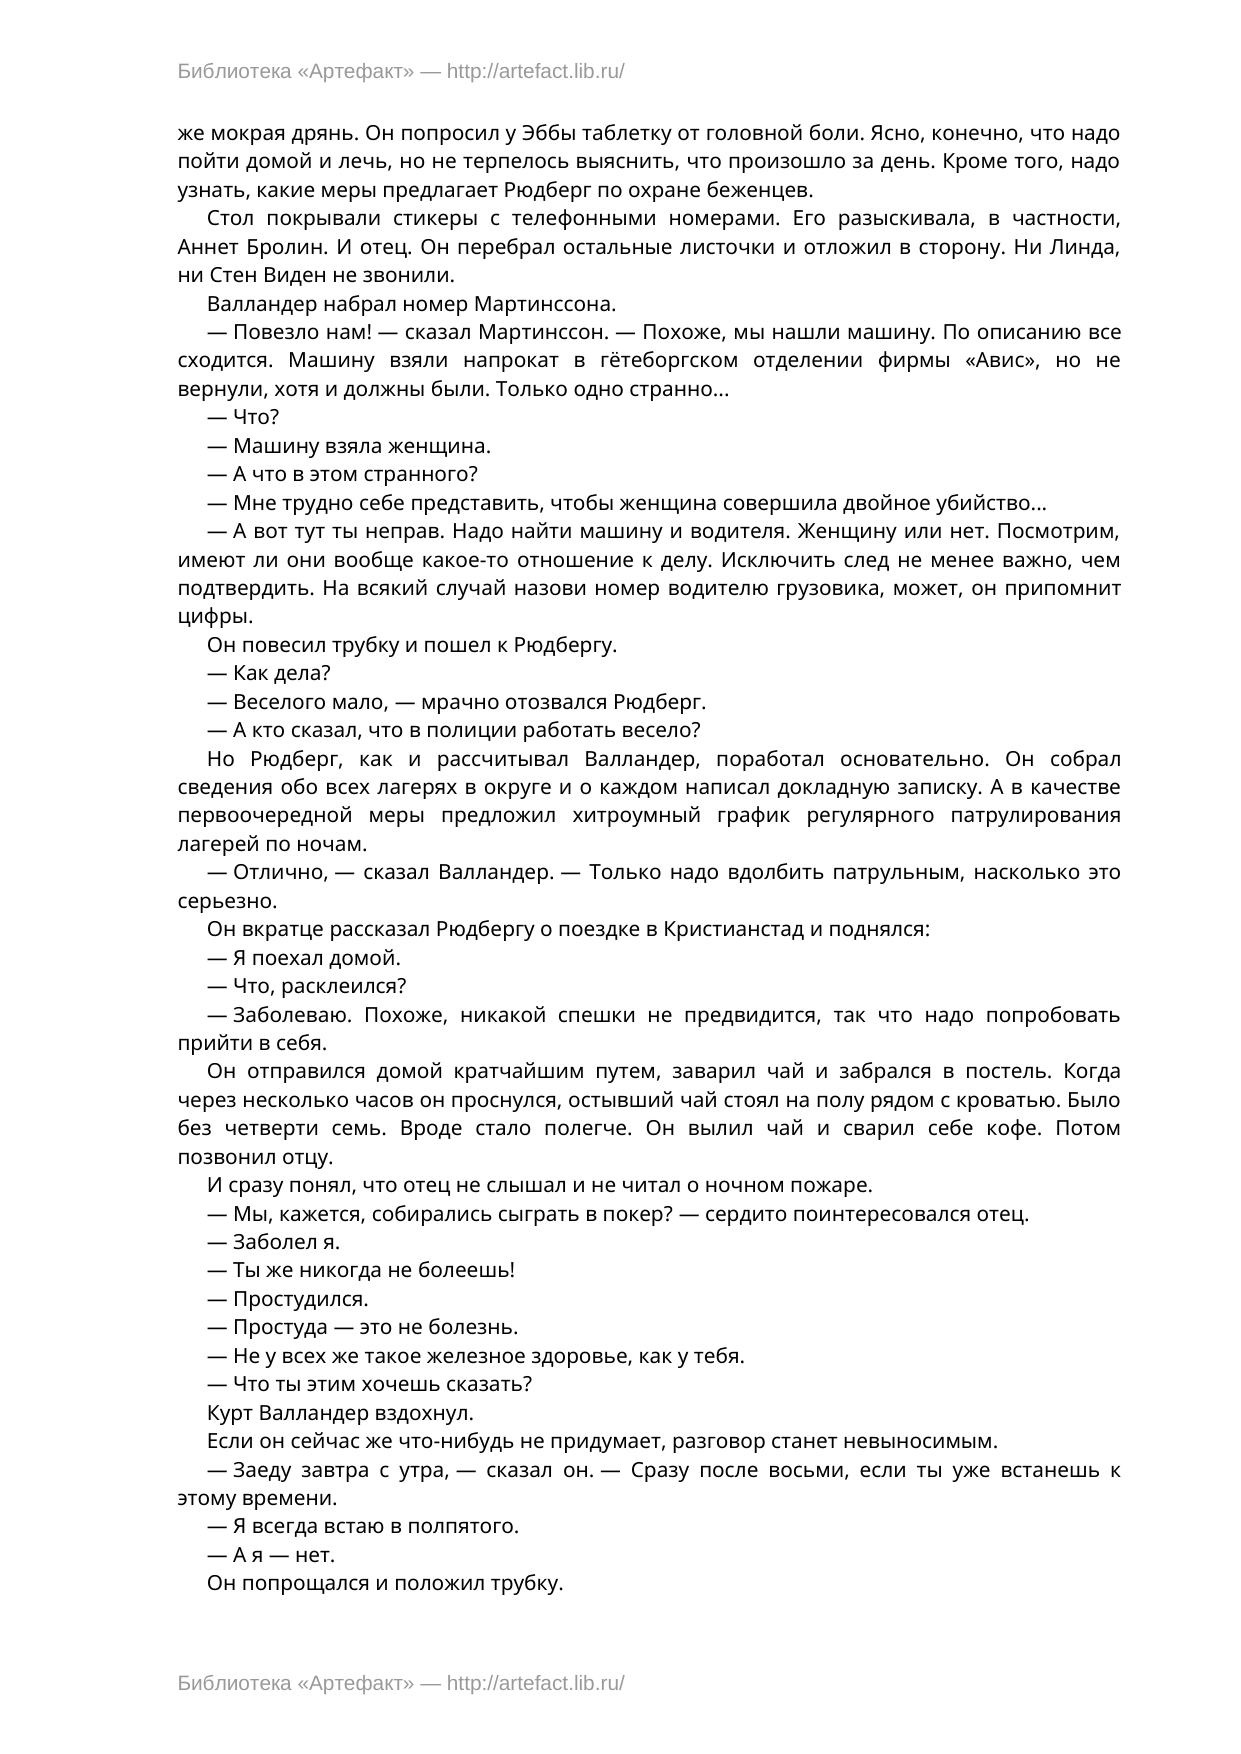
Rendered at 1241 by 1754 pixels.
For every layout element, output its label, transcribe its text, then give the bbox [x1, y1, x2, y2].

text Валландер набрал номер Мартинссона. [177, 289, 1122, 317]
text Он отправился домой кратчайшим путем, заварил чай и забрался в постель. Когда через несколько часов он проснулся, остывший чай стоял на полу рядом с кроватью. Было без четверти семь. Вроде стало полегче. Он вылил чай и сварил себе кофе. Потом позвонил отцу. [177, 1057, 1122, 1170]
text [177, 118, 1122, 203]
text — Я поехал домой. [177, 943, 1122, 971]
text — Заболел я. [177, 1227, 1122, 1256]
text — Простудился. [177, 1284, 1122, 1312]
text — Отлично, — сказал Валландер. — Только надо вдолбить патрульным, насколько это серьезно. [177, 857, 1122, 914]
text — Заболеваю. Похоже, никакой спешки не предвидится, так что надо попробовать прийти в себя. [177, 1000, 1122, 1057]
text — А что в этом странного? [177, 459, 1122, 488]
text — Что ты этим хочешь сказать? [177, 1369, 1122, 1398]
text — Простуда — это не болезнь. [177, 1312, 1122, 1341]
text — Заеду завтра с утра, — сказал он. — Сразу после восьми, если ты уже встанешь к этому времени. [177, 1455, 1122, 1512]
text — Что, расклеился? [177, 971, 1122, 1000]
text — Мы, кажется, собирались сыграть в покер? — сердито поинтересовался отец. [177, 1199, 1122, 1227]
text — А вот тут ты неправ. Надо найти машину и водителя. Женщину или нет. Посмотрим, имеют ли они вообще какое-то отношение к делу. Исключить след не менее важно, чем подтвердить. На всякий случай назови номер водителю грузовика, может, он припомнит цифры. [177, 516, 1122, 630]
text — Как дела? [177, 658, 1122, 687]
text Он повесил трубку и пошел к Рюдбергу. [177, 630, 1122, 658]
text — Я всегда встаю в полпятого. [177, 1512, 1122, 1540]
text Курт Валландер вздохнул. [177, 1398, 1122, 1426]
text — А я — нет. [177, 1540, 1122, 1568]
text Но Рюдберг, как и рассчитывал Валландер, поработал основательно. Он собрал сведения обо всех лагерях в округе и о каждом написал докладную записку. А в качестве первоочередной меры предложил хитроумный график регулярного патрулирования лагерей по ночам. [177, 744, 1122, 857]
text — А кто сказал, что в полиции работать весело? [177, 715, 1122, 744]
text Он вкратце рассказал Рюдбергу о поездке в Кристианстад и поднялся: [177, 914, 1122, 943]
text — Не у всех же такое железное здоровье, как у тебя. [177, 1341, 1122, 1369]
text — Ты же никогда не болеешь! [177, 1256, 1122, 1284]
text — Повезло нам! — сказал Мартинссон. — Похоже, мы нашли машину. По описанию все сходится. Машину взяли напрокат в гётеборгском отделении фирмы «Авис», но не вернули, хотя и должны были. Только одно странно... [177, 317, 1122, 402]
text — Машину взяла женщина. [177, 431, 1122, 459]
text Он попрощался и положил трубку. [177, 1568, 1122, 1597]
text Если он сейчас же что-нибудь не придумает, разговор станет невыносимым. [177, 1426, 1122, 1455]
text — Что? [177, 402, 1122, 431]
text Стол покрывали стикеры с телефонными номерами. Его разыскивала, в частности, Аннет Бролин. И отец. Он перебрал остальные листочки и отложил в сторону. Ни Линда, ни Стен Виден не звонили. [177, 203, 1122, 289]
text И сразу понял, что отец не слышал и не читал о ночном пожаре. [177, 1170, 1122, 1199]
text — Мне трудно себе представить, чтобы женщина совершила двойное убийство... [177, 488, 1122, 516]
text — Веселого мало, — мрачно отозвался Рюдберг. [177, 687, 1122, 715]
